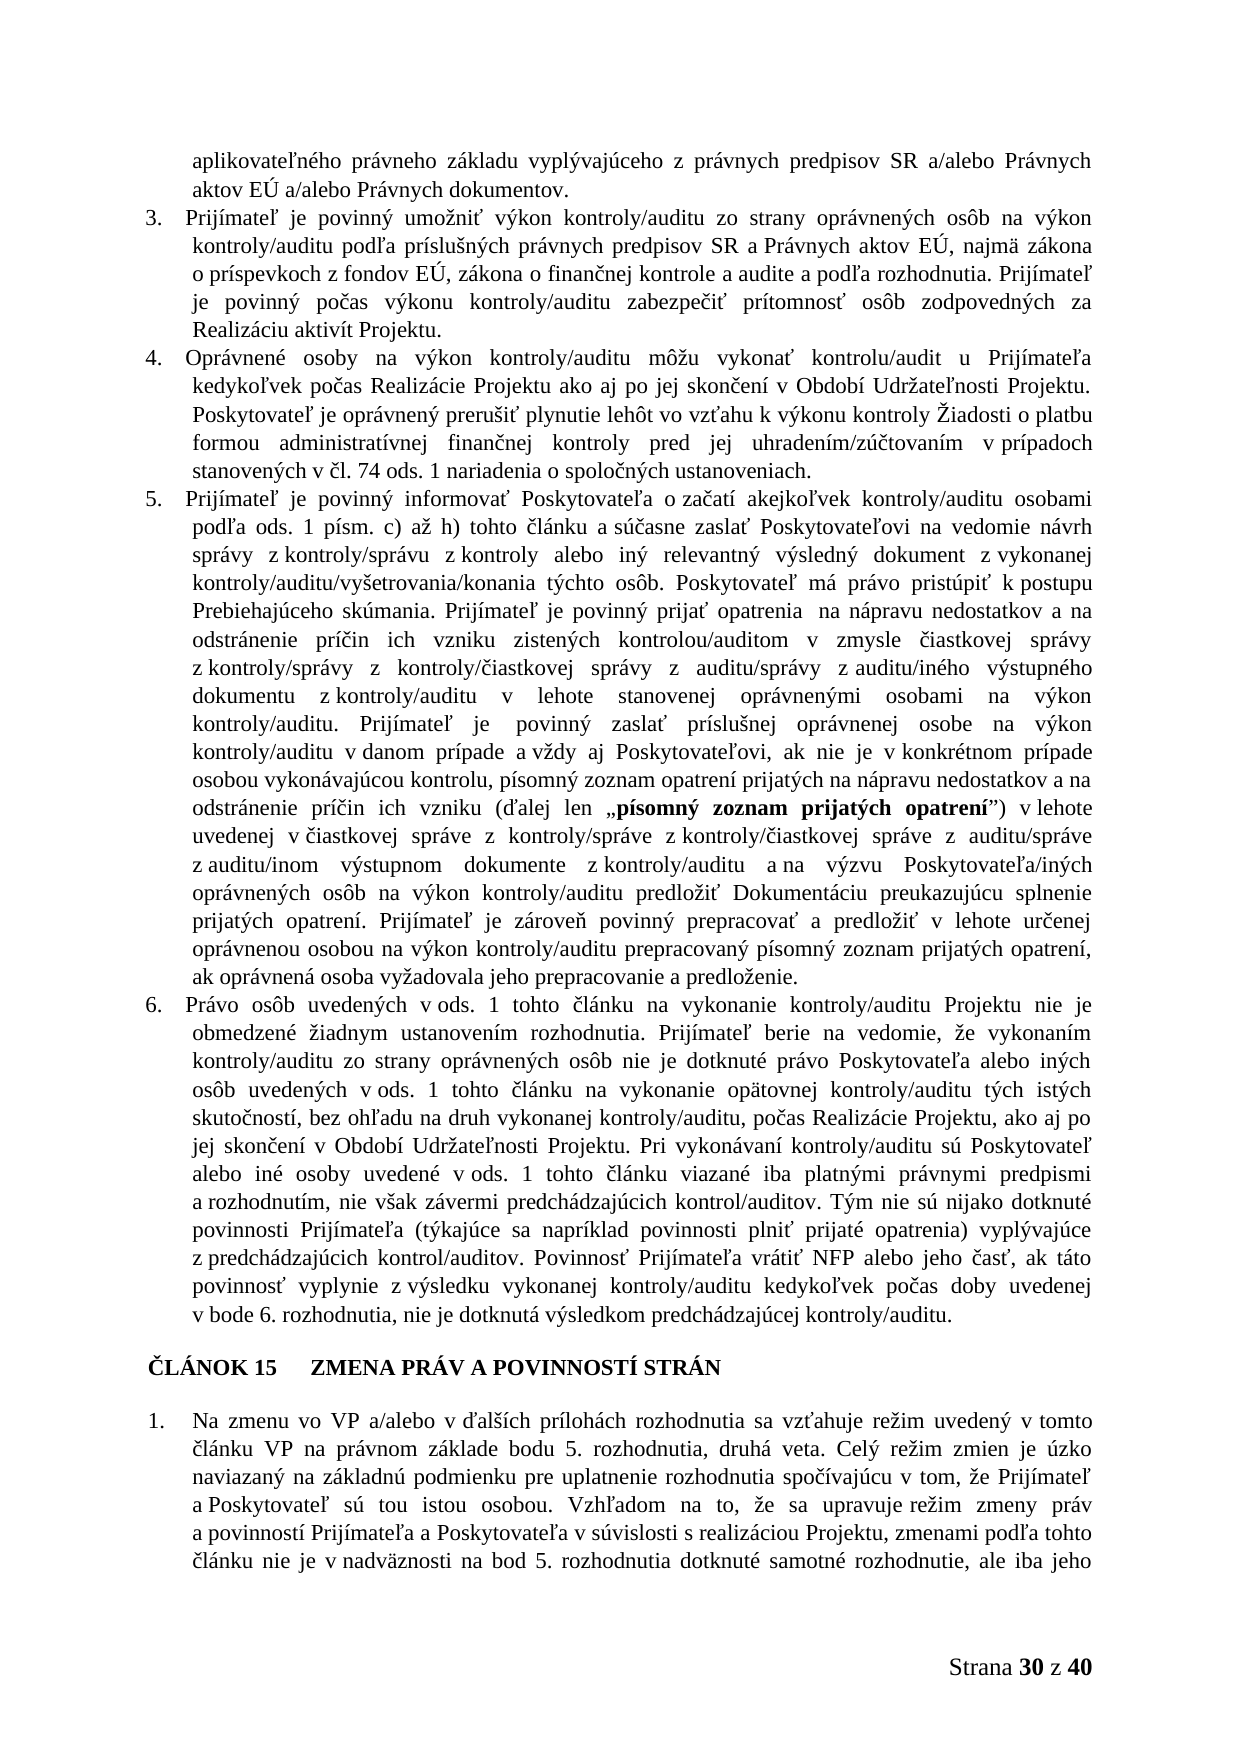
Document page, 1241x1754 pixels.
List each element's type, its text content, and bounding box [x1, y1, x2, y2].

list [148, 1407, 1093, 1574]
list Prijímateľ je povinný informovať Poskytovateľa o začatí akejkoľvek kontroly/auditu osobami podľa ods. 1 písm. c) až h) tohto článku a súčasne zaslať Poskytovateľovi na vedomie návrh správy z kontroly/správu z kontroly alebo iný relevantný výsledný dokument z vykonanej kontroly/auditu/vyšetrovania/konania týchto osôb. Poskytovateľ má právo pristúpiť k postupu Prebiehajúceho skúmania. Prijímateľ je povinný prijať opatrenia na nápravu nedostatkov a na odstránenie príčin ich vzniku zistených kontrolou/auditom v zmysle čiastkovej správy z kontroly/správy z kontroly/čiastkovej správy z auditu/správy z auditu/iného výstupného dokumentu z kontroly/auditu v lehote stanovenej oprávnenými osobami na výkon kontroly/auditu. Prijímateľ je povinný zaslať príslušnej oprávnenej osobe na výkon kontroly/auditu v danom prípade a vždy aj Poskytovateľovi, ak nie je v konkrétnom prípade osobou vykonávajúcou kontrolu, písomný zoznam opatrení prijatých na nápravu nedostatkov a na odstránenie príčin ich vzniku (ďalej len „písomný zoznam prijatých opatrení”) v lehote uvedenej v čiastkovej správe z kontroly/správe z kontroly/čiastkovej správe z auditu/správe z auditu/inom výstupnom dokumente z kontroly/auditu a na výzvu Poskytovateľa/iných oprávnených osôb na výkon kontroly/auditu predložiť Dokumentáciu preukazujúcu splnenie prijatých opatrení. Prijímateľ je zároveň povinný prepracovať a predložiť v lehote určenej oprávnenou osobou na výkon kontroly/auditu prepracovaný písomný zoznam prijatých opatrení, ak oprávnená osoba vyžadovala jeho prepracovanie a predloženie. [162, 485, 1093, 989]
list Oprávnené osoby na výkon kontroly/auditu môžu vykonať kontrolu/audit u Prijímateľa kedykoľvek počas Realizácie Projektu ako aj po jej skončení v Období Udržateľnosti Projektu. Poskytovateľ je oprávnený prerušiť plynutie lehôt vo vzťahu k výkonu kontroly Žiadosti o platbu formou administratívnej finančnej kontroly pred jej uhradením/zúčtovaním v prípadoch stanovených v čl. 74 ods. 1 nariadenia o spoločných ustanoveniach. [162, 344, 1093, 483]
list Právo osôb uvedených v ods. 1 tohto článku na vykonanie kontroly/auditu Projektu nie je obmedzené žiadnym ustanovením rozhodnutia. Prijímateľ berie na vedomie, že vykonaním kontroly/auditu zo strany oprávnených osôb nie je dotknuté právo Poskytovateľa alebo iných osôb uvedených v ods. 1 tohto článku na vykonanie opätovnej kontroly/auditu tých istých skutočností, bez ohľadu na druh vykonanej kontroly/auditu, počas Realizácie Projektu, ako aj po jej skončení v Období Udržateľnosti Projektu. Pri vykonávaní kontroly/auditu sú Poskytovateľ alebo iné osoby uvedené v ods. 1 tohto článku viazané iba platnými právnymi predpismi a rozhodnutím, nie však závermi predchádzajúcich kontrol/auditov. Tým nie sú nijako dotknuté povinnosti Prijímateľa (týkajúce sa napríklad povinnosti plniť prijaté opatrenia) vyplývajúce z predchádzajúcich kontrol/auditov. Povinnosť Prijímateľa vrátiť NFP alebo jeho časť, ak táto povinnosť vyplynie z výsledku vykonanej kontroly/auditu kedykoľvek počas doby uvedenej v bode 6. rozhodnutia, nie je dotknutá výsledkom predchádzajúcej kontroly/auditu. [162, 991, 1093, 1327]
list Prijímateľ je povinný umožniť výkon kontroly/auditu zo strany oprávnených osôb na výkon kontroly/auditu podľa príslušných právnych predpisov SR a Právnych aktov EÚ, najmä zákona o príspevkoch z fondov EÚ, zákona o finančnej kontrole a audite a podľa rozhodnutia. Prijímateľ je povinný počas výkonu kontroly/auditu zabezpečiť prítomnosť osôb zodpovedných za Realizáciu aktivít Projektu. [162, 204, 1093, 343]
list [162, 148, 1093, 202]
subtitle ČLÁNOK 15 ZMENA PRÁV A POVINNOSTÍ STRÁN [148, 1354, 1093, 1380]
